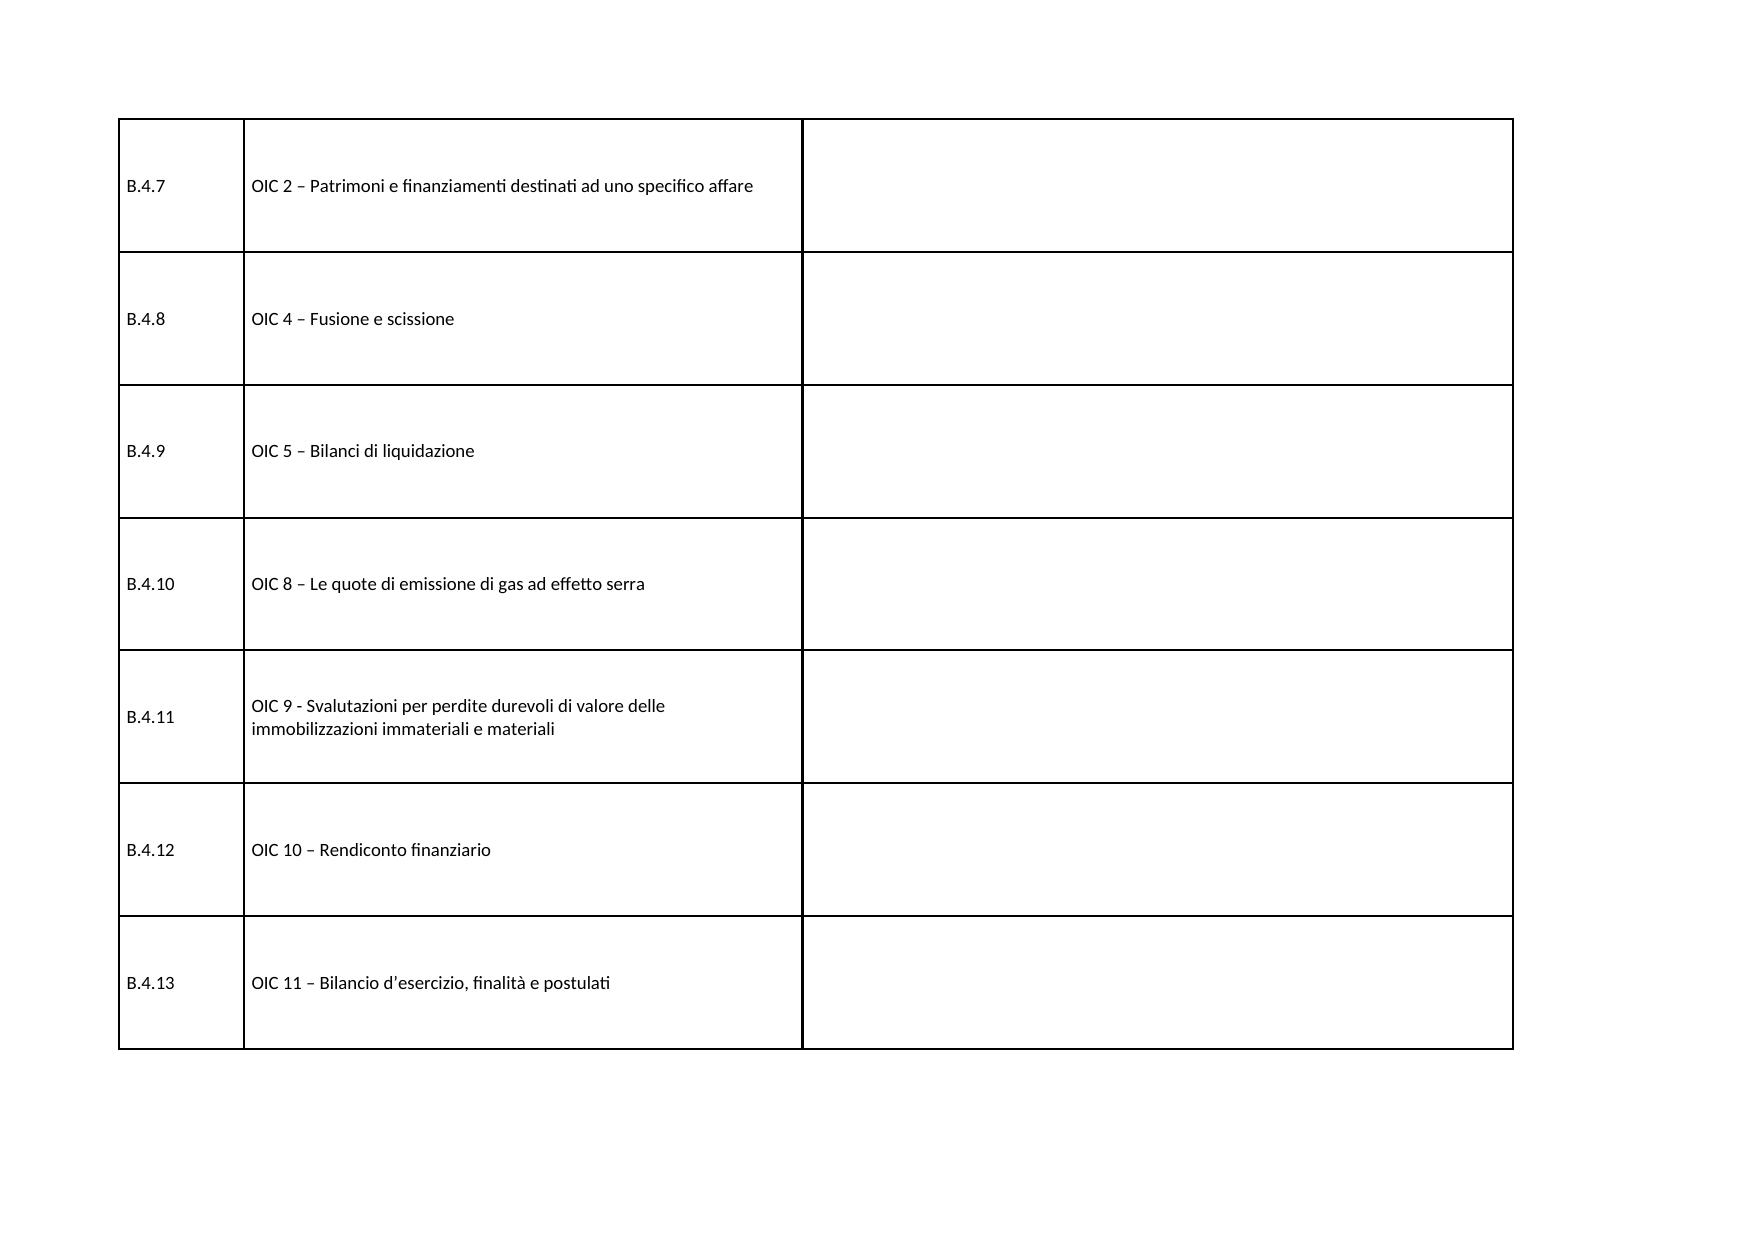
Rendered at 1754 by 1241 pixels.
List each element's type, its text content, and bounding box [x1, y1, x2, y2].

table_cell B.4.11 [120, 651, 243, 782]
table_cell OIC 4 – Fusione e scissione [245, 253, 801, 384]
table_cell [804, 917, 1512, 1048]
table_cell B.4.7 [120, 120, 243, 251]
table_cell [804, 519, 1512, 649]
table_cell [804, 253, 1512, 384]
table_cell B.4.10 [120, 519, 243, 649]
table_cell [804, 651, 1512, 782]
table_cell OIC 8 – Le quote di emissione di gas ad effetto serra [245, 519, 801, 649]
table_cell OIC 9 - Svalutazioni per perdite durevoli di valore delle immobilizzazioni immateriali e materiali [245, 651, 801, 782]
table_cell OIC 11 – Bilancio d’esercizio, finalità e postulati [245, 917, 801, 1048]
table_cell OIC 5 – Bilanci di liquidazione [245, 386, 801, 517]
table_cell [804, 784, 1512, 915]
table_cell B.4.13 [120, 917, 243, 1048]
table_cell OIC 10 – Rendiconto finanziario [245, 784, 801, 915]
table_cell B.4.12 [120, 784, 243, 915]
table_cell B.4.9 [120, 386, 243, 517]
table_cell B.4.8 [120, 253, 243, 384]
table_cell OIC 2 – Patrimoni e finanziamenti destinati ad uno specifico affare [245, 120, 801, 251]
table_cell [804, 120, 1512, 251]
table_cell [804, 386, 1512, 517]
